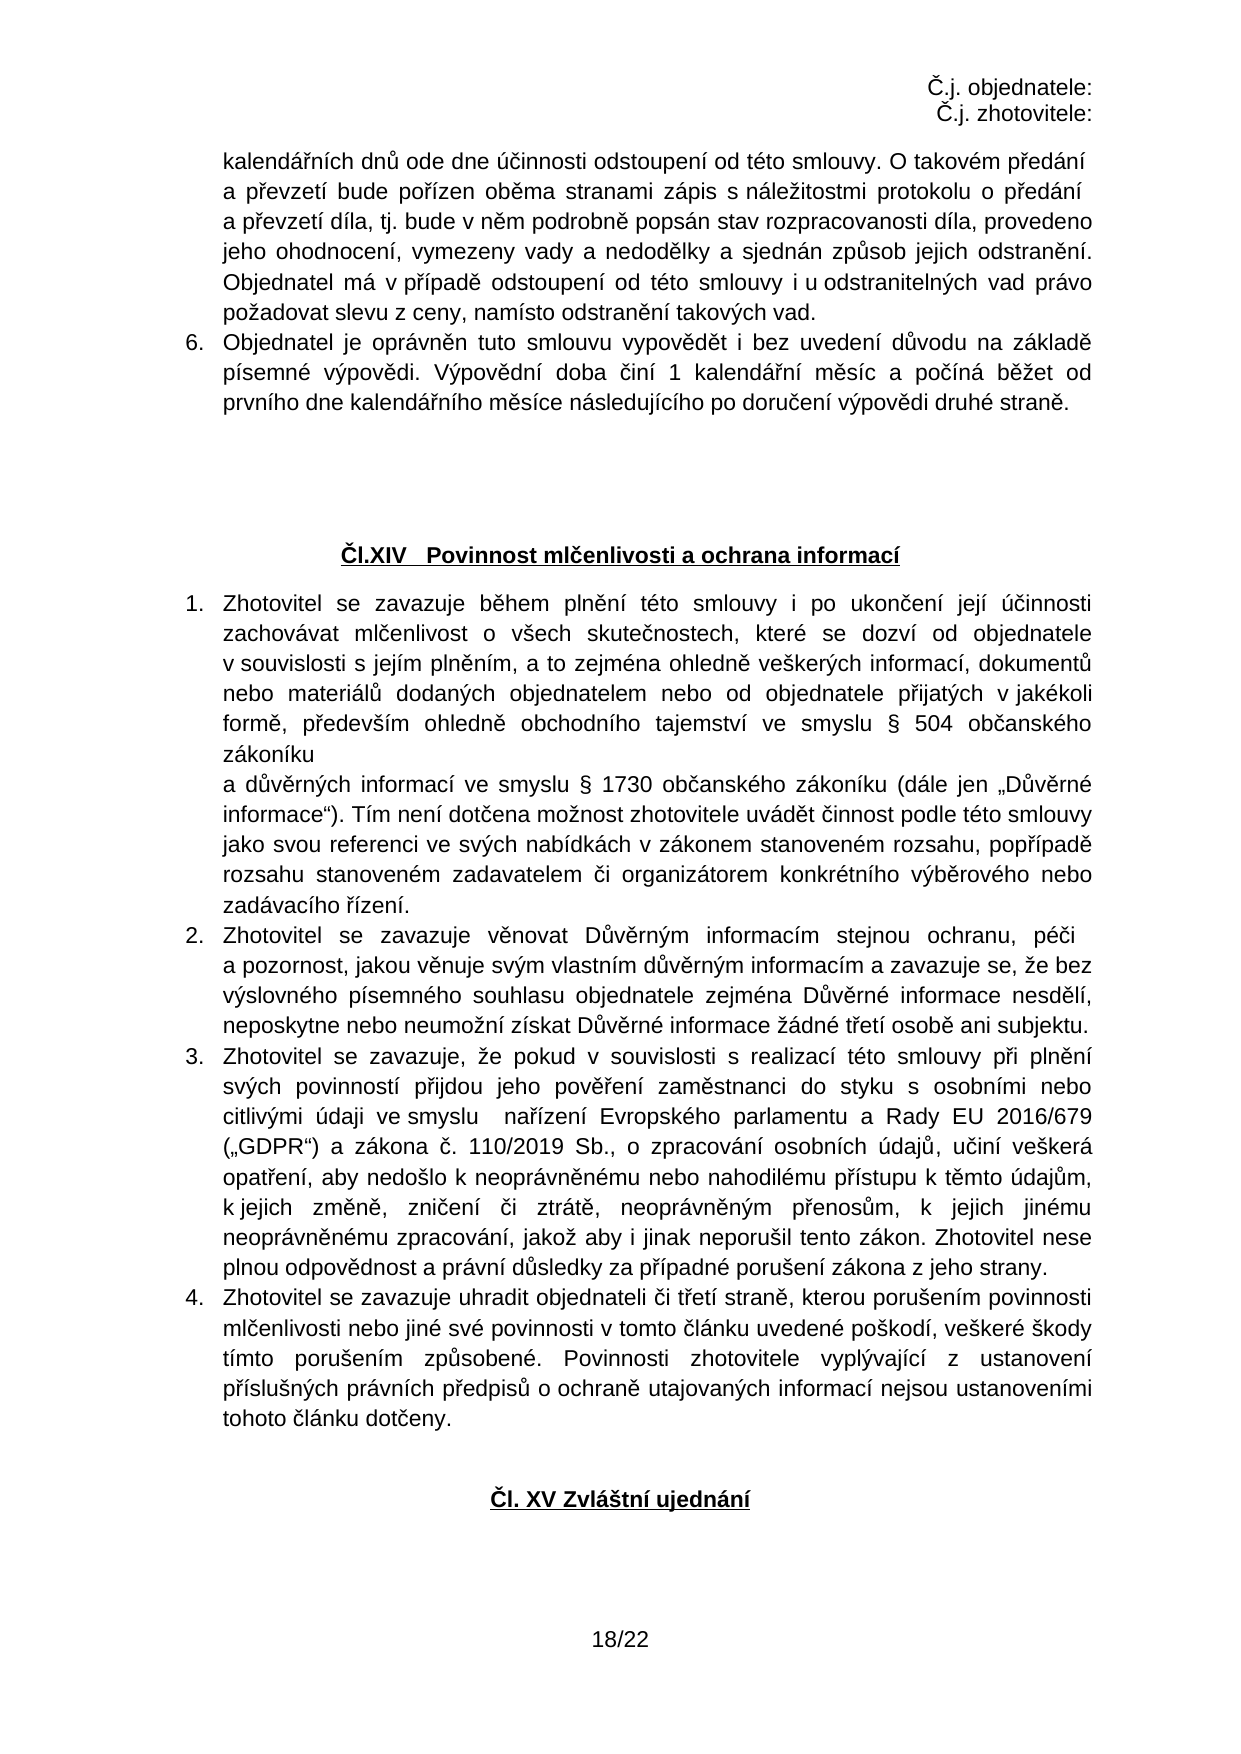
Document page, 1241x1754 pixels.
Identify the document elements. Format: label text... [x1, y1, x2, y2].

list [185, 148, 1093, 325]
list Objednatel je oprávněn tuto smlouvu vypovědět i bez uvedení důvodu na základě písemné výpovědi. Výpovědní doba činí 1 kalendářní měsíc a počíná běžet od prvního dne kalendářního měsíce následujícího po doručení výpovědi druhé straně. [185, 329, 1093, 416]
list Zhotovitel se zavazuje uhradit objednateli či třetí straně, kterou porušením povinnosti mlčenlivosti nebo jiné své povinnosti v tomto článku uvedené poškodí, veškeré škody tímto porušením způsobené. Povinnosti zhotovitele vyplývající z ustanovení příslušných právních předpisů o ochraně utajovaných informací nejsou ustanoveními tohoto článku dotčeny. [185, 1284, 1093, 1432]
list Zhotovitel se zavazuje, že pokud v souvislosti s realizací této smlouvy při plnění svých povinností přijdou jeho pověření zaměstnanci do styku s osobními nebo citlivými údaji ve smyslu nařízení Evropského parlamentu a Rady EU 2016/679 („GDPR“) a zákona č. 110/2019 Sb., o zpracování osobních údajů, učiní veškerá opatření, aby nedošlo k neoprávněnému nebo nahodilému přístupu k těmto údajům, k jejich změně, zničení či ztrátě, neoprávněným přenosům, k jejich jinému neoprávněnému zpracování, jakož aby i jinak neporušil tento zákon. Zhotovitel nese plnou odpovědnost a právní důsledky za případné porušení zákona z jeho strany. [185, 1043, 1093, 1281]
list Zhotovitel se zavazuje během plnění této smlouvy i po ukončení její účinnosti zachovávat mlčenlivost o všech skutečnostech, které se dozví od objednatele v souvislosti s jejím plněním, a to zejména ohledně veškerých informací, dokumentů nebo materiálů dodaných objednatelem nebo od objednatele přijatých v jakékoli formě, především ohledně obchodního tajemství ve smyslu § 504 občanského zákoníku a důvěrných informací ve smyslu § 1730 občanského zákoníku (dále jen „Důvěrné informace“). Tím není dotčena možnost zhotovitele uvádět činnost podle této smlouvy jako svou referenci ve svých nabídkách v zákonem stanoveném rozsahu, popřípadě rozsahu stanoveném zadavatelem či organizátorem konkrétního výběrového nebo zadávacího řízení. [185, 589, 1093, 918]
text Čl. XV Zvláštní ujednání [148, 1486, 1093, 1513]
list Zhotovitel se zavazuje věnovat Důvěrným informacím stejnou ochranu, péči a pozornost, jakou věnuje svým vlastním důvěrným informacím a zavazuje se, že bez výslovného písemného souhlasu objednatele zejména Důvěrné informace nesdělí, neposkytne nebo neumožní získat Důvěrné informace žádné třetí osobě ani subjektu. [185, 922, 1093, 1039]
text Čl.XIV Povinnost mlčenlivosti a ochrana informací [148, 542, 1093, 569]
